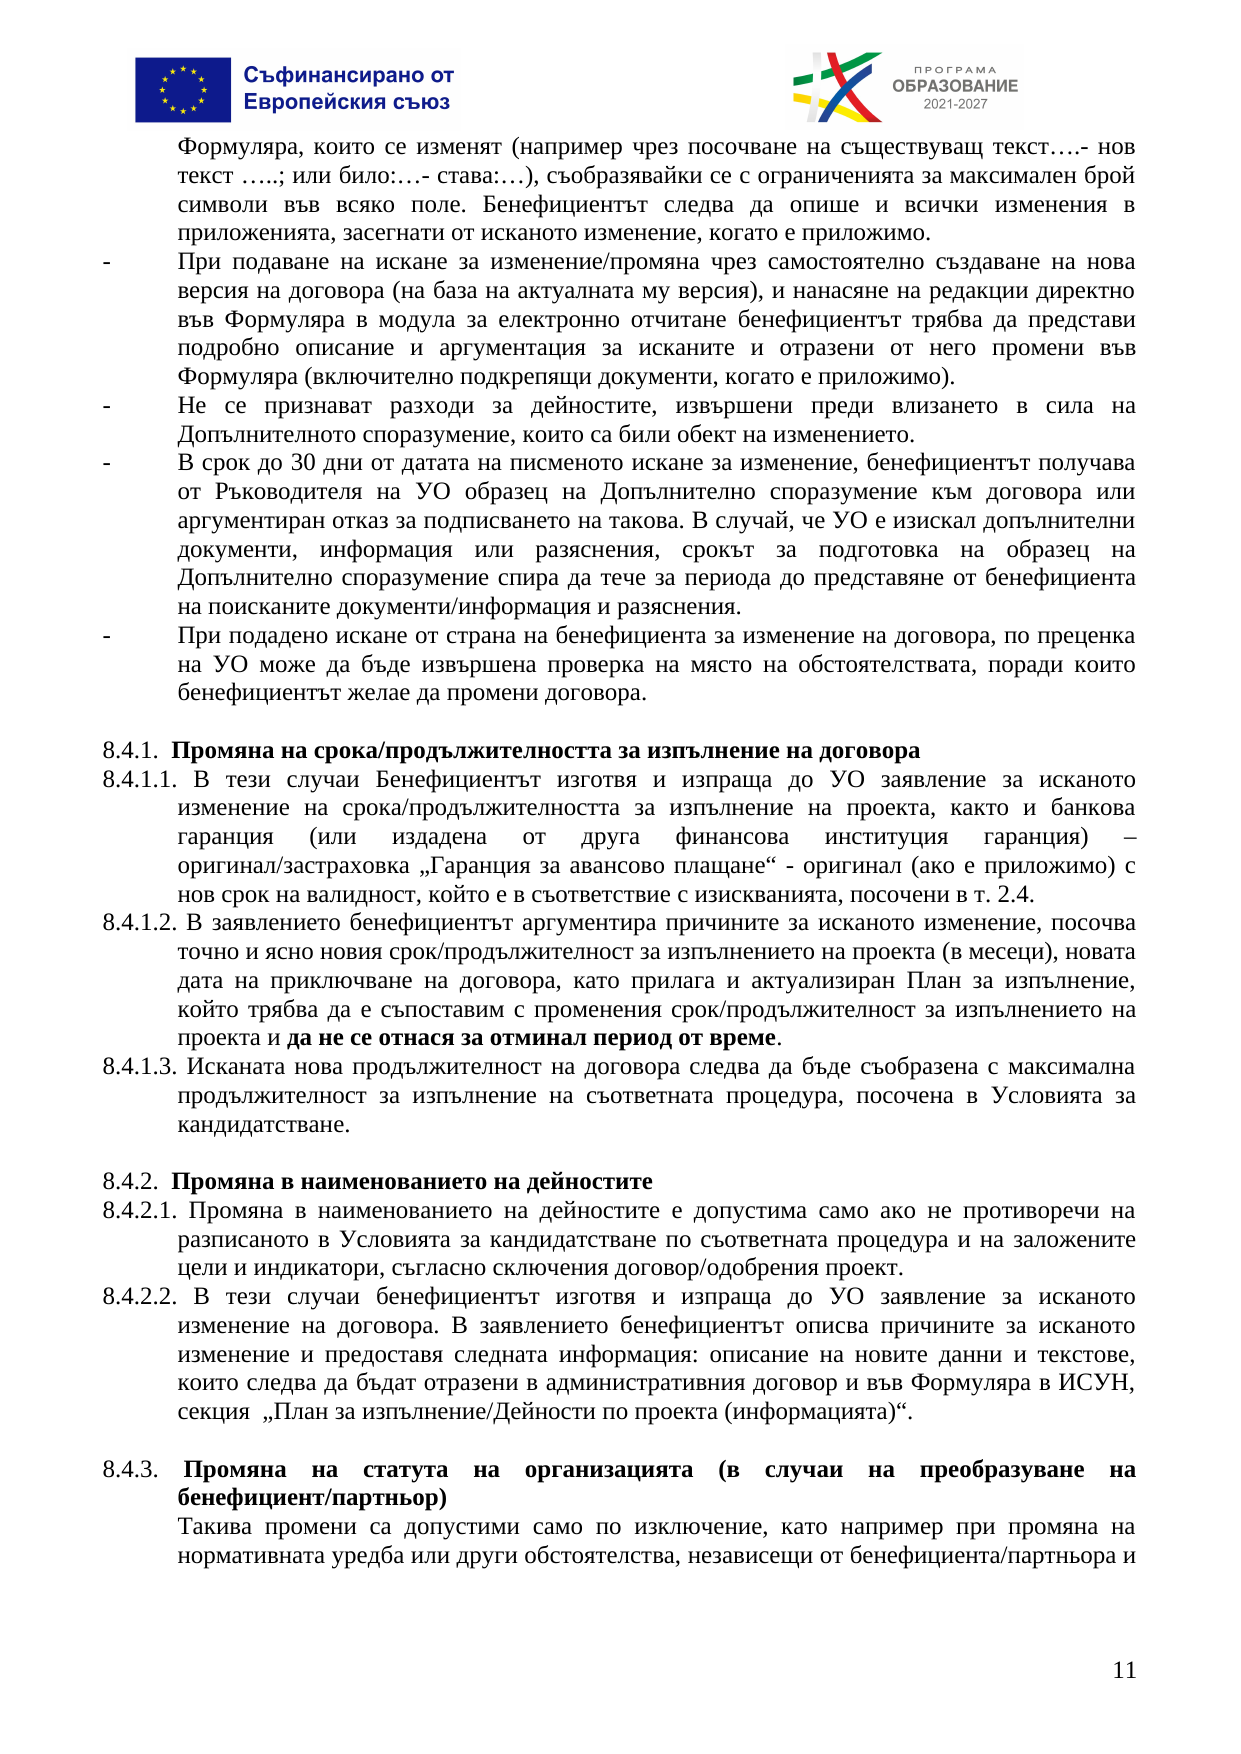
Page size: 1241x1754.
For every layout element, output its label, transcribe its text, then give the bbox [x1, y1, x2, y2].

text 8.4.2.1. Промяна в наименованието на дейностите е допустима само ако не противоречи на разписаното в Условията за кандидатстване по съответната процедура и на заложените цели и индикатори, съгласно сключения договор/одобрения проект. [102, 1195, 1137, 1281]
text 8.4.1.1. В тези случаи Бенефициентът изготвя и изпраща до УО заявление за исканото изменение на срока/продължителността за изпълнение на проекта, както и банкова гаранция (или издадена от друга финансова институция гаранция) – оригинал/застраховка „Гаранция за авансово плащане“ - оригинал (ако е приложимо) с нов срок на валидност, който е в съответствие с изискванията, посочени в т. 2.4. [102, 764, 1137, 907]
text 8.4.3. Промяна на статута на организацията (в случаи на преобразуване на бенефициент/партньор) [102, 1454, 1137, 1511]
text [102, 1511, 1137, 1569]
text - В срок до 30 дни от датата на писменото искане за изменение, бенефициентът получава от Ръководителя на УО образец на Допълнително споразумение към договора или аргументиран отказ за подписването на такова. В случай, че УО е изискал допълнителни документи, информация или разяснения, срокът за подготовка на образец на Допълнително споразумение спира да тече за периода до представяне от бенефициента на поисканите документи/информация и разяснения. [102, 447, 1137, 620]
text - При подаване на искане за изменение/промяна чрез самостоятелно създаване на нова версия на договора (на база на актуалната му версия), и нанасяне на редакции директно във Формуляра в модула за електронно отчитане бенефициентът трябва да представи подробно описание и аргументация за исканите и отразени от него промени във Формуляра (включително подкрепящи документи, когато е приложимо). [102, 246, 1137, 390]
text 8.4.2.2. В тези случаи бенефициентът изготвя и изпраща до УО заявление за исканото изменение на договора. В заявлението бенефициентът описва причините за исканото изменение и предоставя следната информация: описание на новите данни и текстове, които следва да бъдат отразени в административния договор и във Формуляра в ИСУН, секция „План за изпълнение/Дейности по проекта (информацията)“. [102, 1281, 1137, 1425]
picture [783, 44, 1024, 129]
picture [126, 48, 462, 131]
text 8.4.1. Промяна на срока/продължителността за изпълнение на договора [102, 735, 1137, 764]
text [102, 131, 1137, 246]
text - Не се признават разходи за дейностите, извършени преди влизането в сила на Допълнителното споразумение, които са били обект на изменението. [102, 390, 1137, 447]
text 8.4.1.2. В заявлението бенефициентът аргументира причините за исканото изменение, посочва точно и ясно новия срок/продължителност за изпълнението на проекта (в месеци), новата дата на приключване на договора, като прилага и актуализиран План за изпълнение, който трябва да е съпоставим с променения срок/продължителност за изпълнението на проекта и да не се отнася за отминал период от време. [102, 907, 1137, 1051]
text 8.4.2. Промяна в наименованието на дейностите [102, 1166, 1137, 1195]
text - При подадено искане от страна на бенефициента за изменение на договора, по преценка на УО може да бъде извършена проверка на място на обстоятелствата, поради които бенефициентът желае да промени договора. [102, 620, 1137, 706]
text 8.4.1.3. Исканата нова продължителност на договора следва да бъде съобразена с максимална продължителност за изпълнение на съответната процедура, посочена в Условията за кандидатстване. [102, 1051, 1137, 1137]
